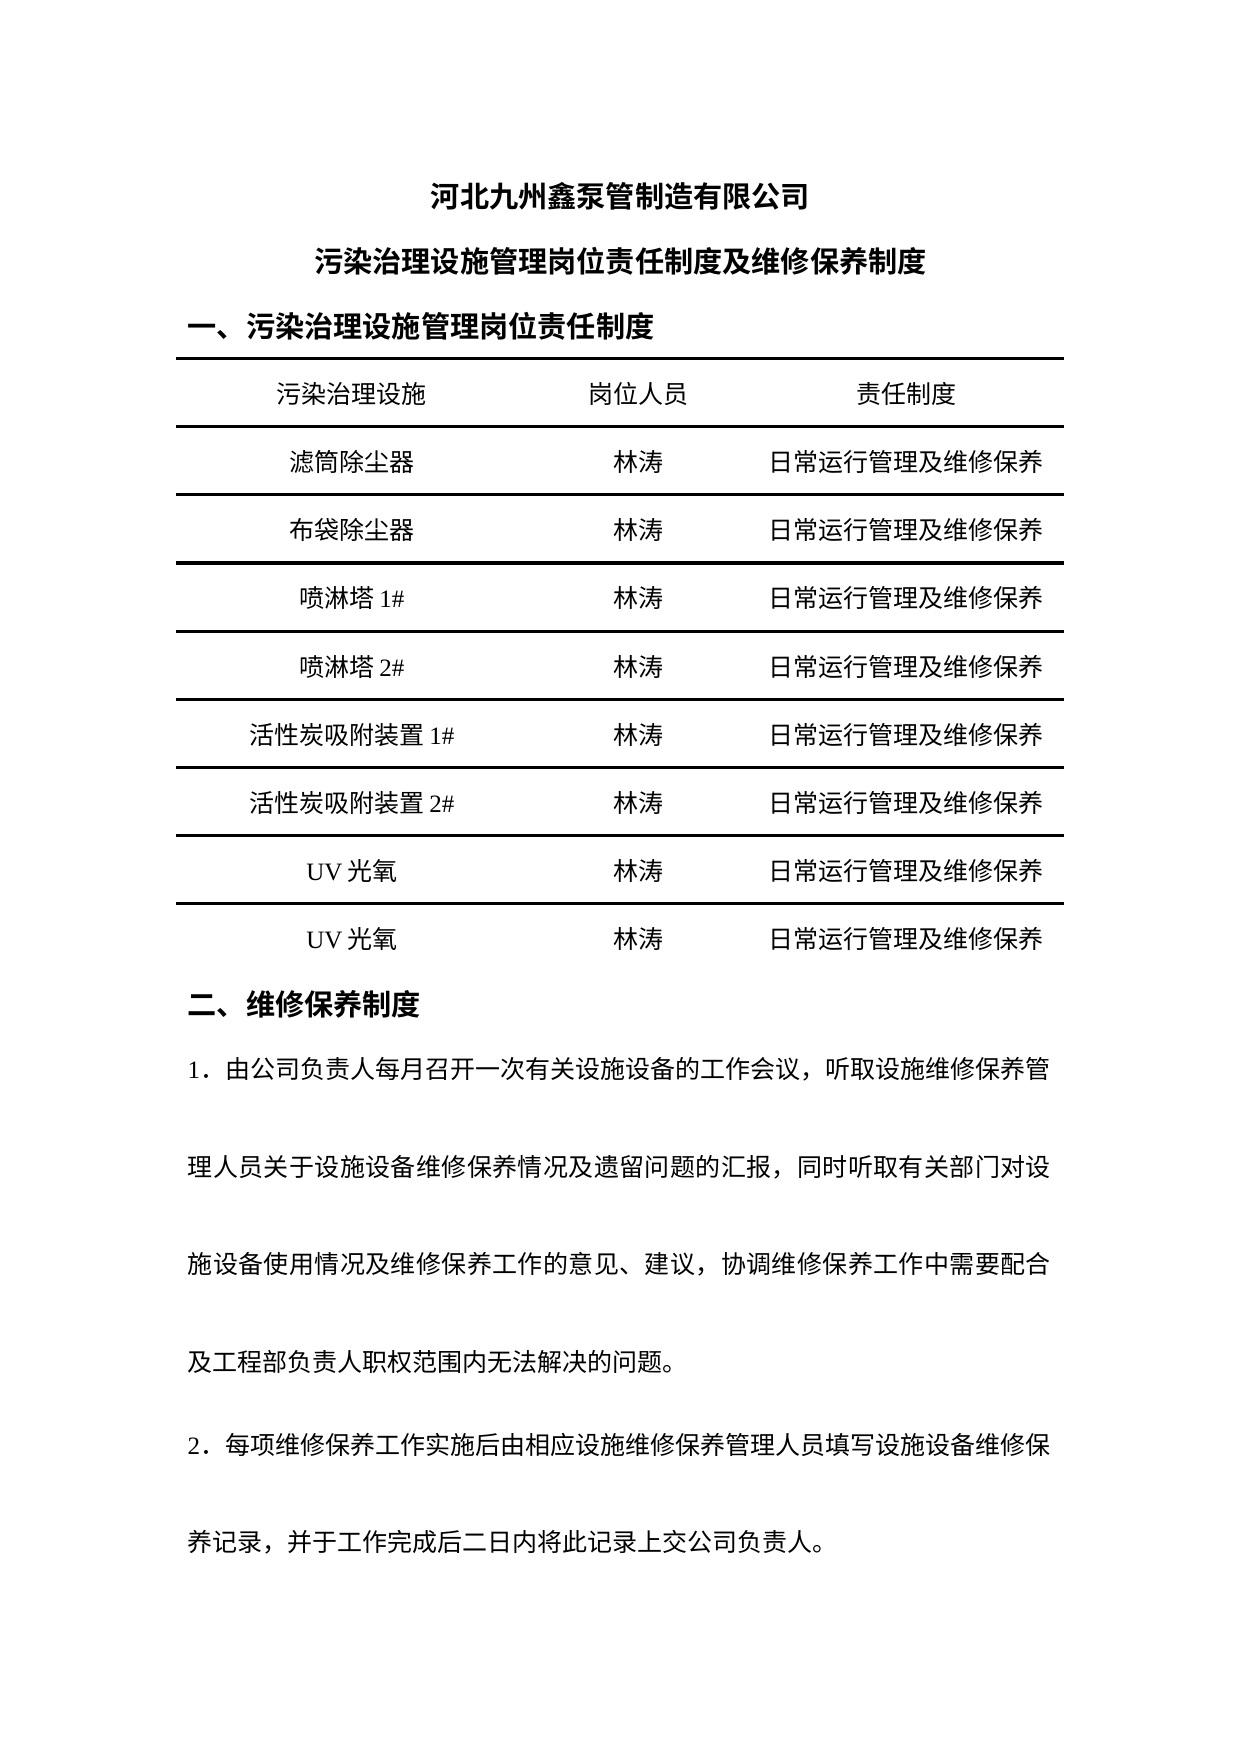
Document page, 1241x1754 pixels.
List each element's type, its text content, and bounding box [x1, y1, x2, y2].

table_cell 日常运行管理及维修保养 [749, 633, 1064, 698]
text 二、维修保养制度 [187, 970, 1053, 1035]
table_cell 滤筒除尘器 [176, 428, 527, 493]
table_cell 林涛 [527, 633, 748, 698]
text 河北九州鑫泵管制造有限公司 [187, 162, 1053, 227]
table_cell 林涛 [527, 565, 748, 629]
table_cell 日常运行管理及维修保养 [749, 701, 1064, 766]
text 1．由公司负责人每月召开一次有关设施设备的工作会议，听取设施维修保养管理人员关于设施设备维修保养情况及遗留问题的汇报，同时听取有关部门对设施设备使用情况及维修保养工作的意见、建议，协调维修保养工作中需要配合及工程部负责人职权范围内无法解决的问题。 [187, 1035, 1053, 1393]
text 污染治理设施管理岗位责任制度及维修保养制度 [187, 227, 1053, 292]
table_cell 喷淋塔1# [176, 565, 527, 629]
text 一、污染治理设施管理岗位责任制度 [187, 292, 1053, 357]
table_cell 林涛 [527, 769, 748, 834]
table_cell 日常运行管理及维修保养 [749, 905, 1064, 970]
table_cell UV光氧 [176, 837, 527, 902]
text 2．每项维修保养工作实施后由相应设施维修保养管理人员填写设施设备维修保养记录，并于工作完成后二日内将此记录上交公司负责人。 [187, 1411, 1053, 1573]
table_cell 林涛 [527, 905, 748, 970]
table_cell 布袋除尘器 [176, 496, 527, 561]
table_cell 林涛 [527, 496, 748, 561]
table_cell UV光氧 [176, 905, 527, 970]
table_cell 活性炭吸附装置1# [176, 701, 527, 766]
table_cell 日常运行管理及维修保养 [749, 428, 1064, 493]
table_cell 日常运行管理及维修保养 [749, 565, 1064, 629]
table_header 岗位人员 [527, 360, 748, 425]
table_header 污染治理设施 [176, 360, 527, 425]
table_cell 林涛 [527, 837, 748, 902]
table_cell 林涛 [527, 701, 748, 766]
table_cell 日常运行管理及维修保养 [749, 837, 1064, 902]
table_cell 喷淋塔2# [176, 633, 527, 698]
table_cell 日常运行管理及维修保养 [749, 769, 1064, 834]
table_cell 林涛 [527, 428, 748, 493]
table_cell 活性炭吸附装置2# [176, 769, 527, 834]
table_cell 日常运行管理及维修保养 [749, 496, 1064, 561]
table_header 责任制度 [749, 360, 1064, 425]
